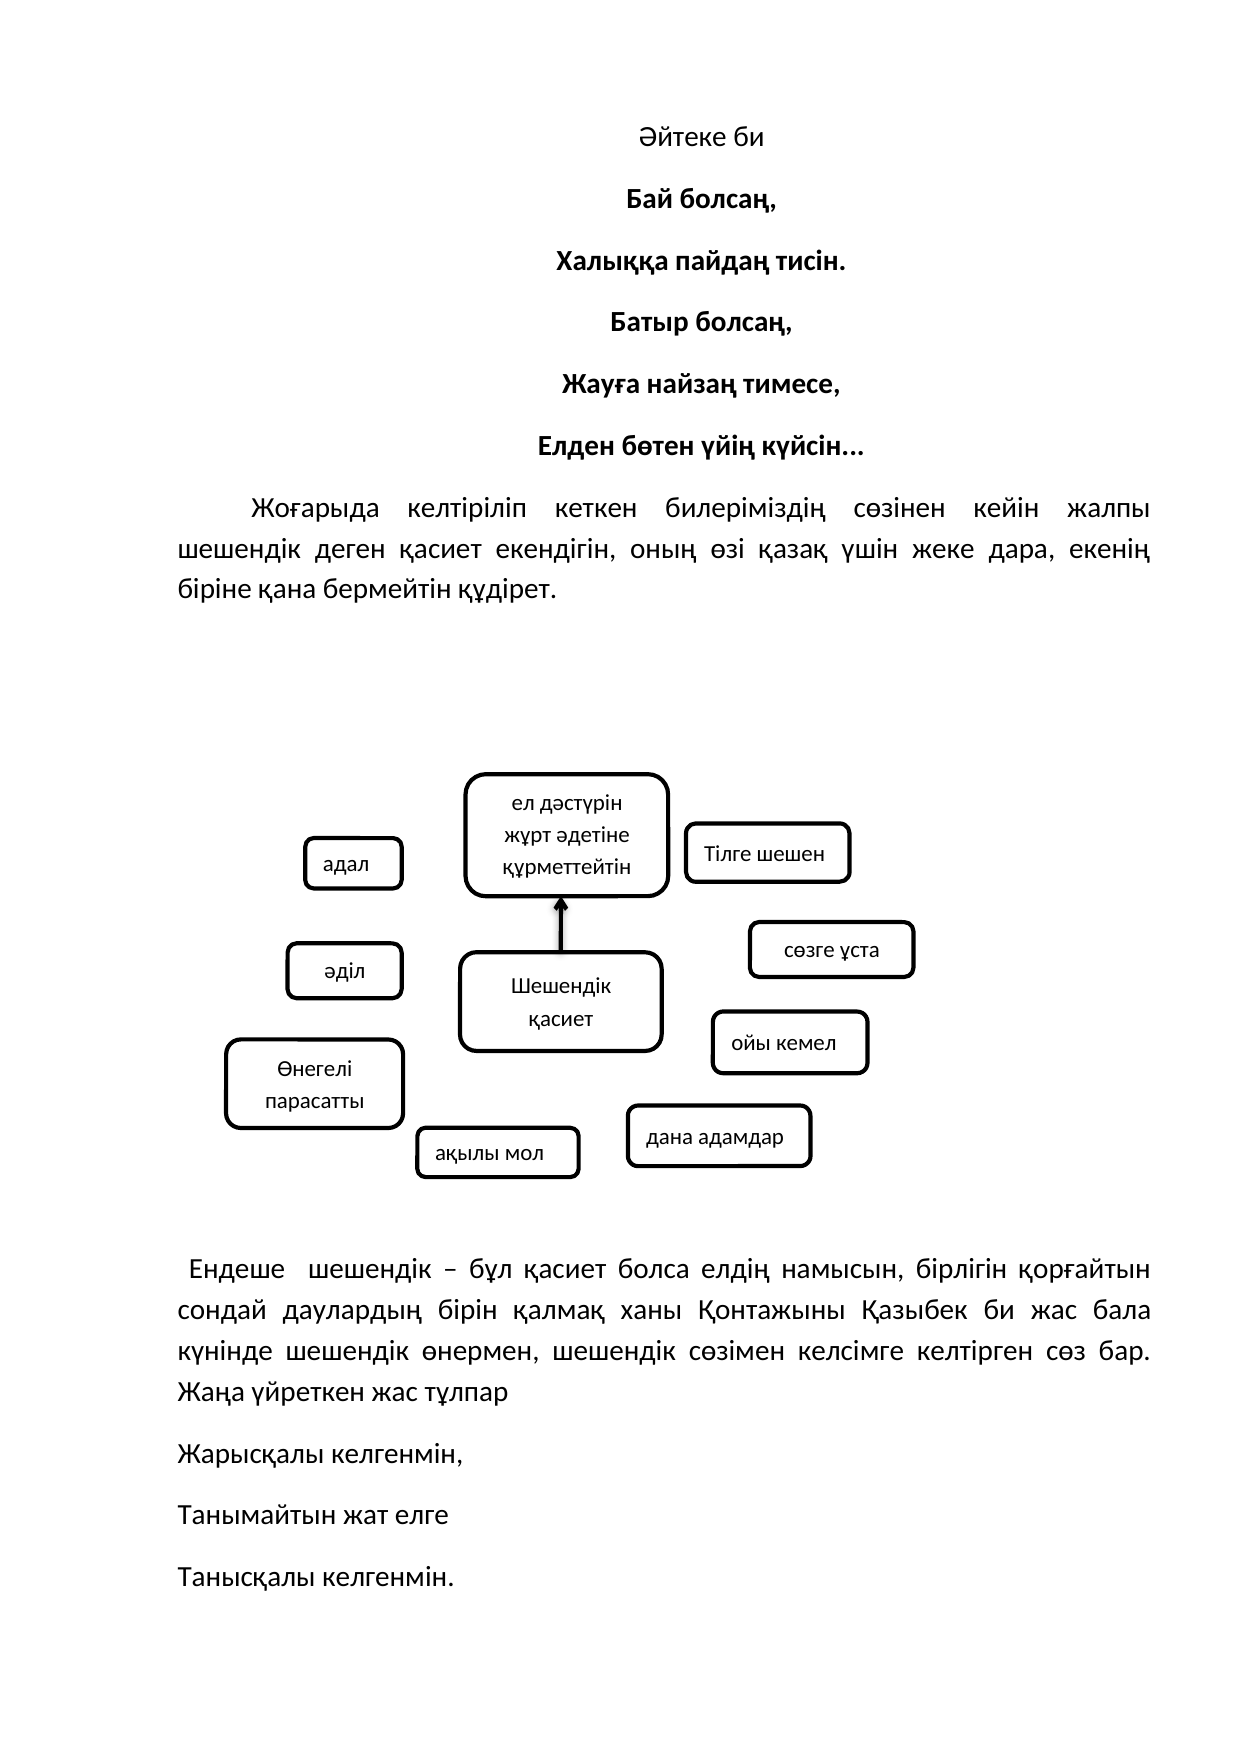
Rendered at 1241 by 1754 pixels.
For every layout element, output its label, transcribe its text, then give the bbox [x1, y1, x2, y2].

text Халыққа пайдаң тисін. [177, 242, 1152, 277]
text Жоғарыда келтіріліп кеткен билеріміздің сөзінен кейін жалпы шешендік деген қасиет екендігін, оның өзі қазақ үшін жеке дара, екенің біріне қана бермейтін құдірет. [177, 489, 1152, 606]
text Танымайтын жат елге [177, 1496, 1152, 1532]
text Ендеше шешендік – бұл қасиет болса елдің намысын, бірлігін қорғайтын сондай даулардың бірін қалмақ ханы Қонтажыны Қазыбек би жас бала күнінде шешендік өнермен, шешендік сөзімен келсімге келтірген сөз бар. Жаңа үйреткен жас тұлпар [177, 1250, 1152, 1408]
text Жарысқалы келгенмін, [177, 1435, 1152, 1470]
text Батыр болсаң, [177, 303, 1152, 339]
text Бай болсаң, [177, 180, 1152, 216]
text Жауға найзаң тимесе, [177, 365, 1152, 401]
text Танысқалы келгенмін. [177, 1558, 1152, 1594]
text Елден бөтен үйің күйсін... [177, 427, 1152, 463]
text Әйтеке би [177, 118, 1152, 154]
